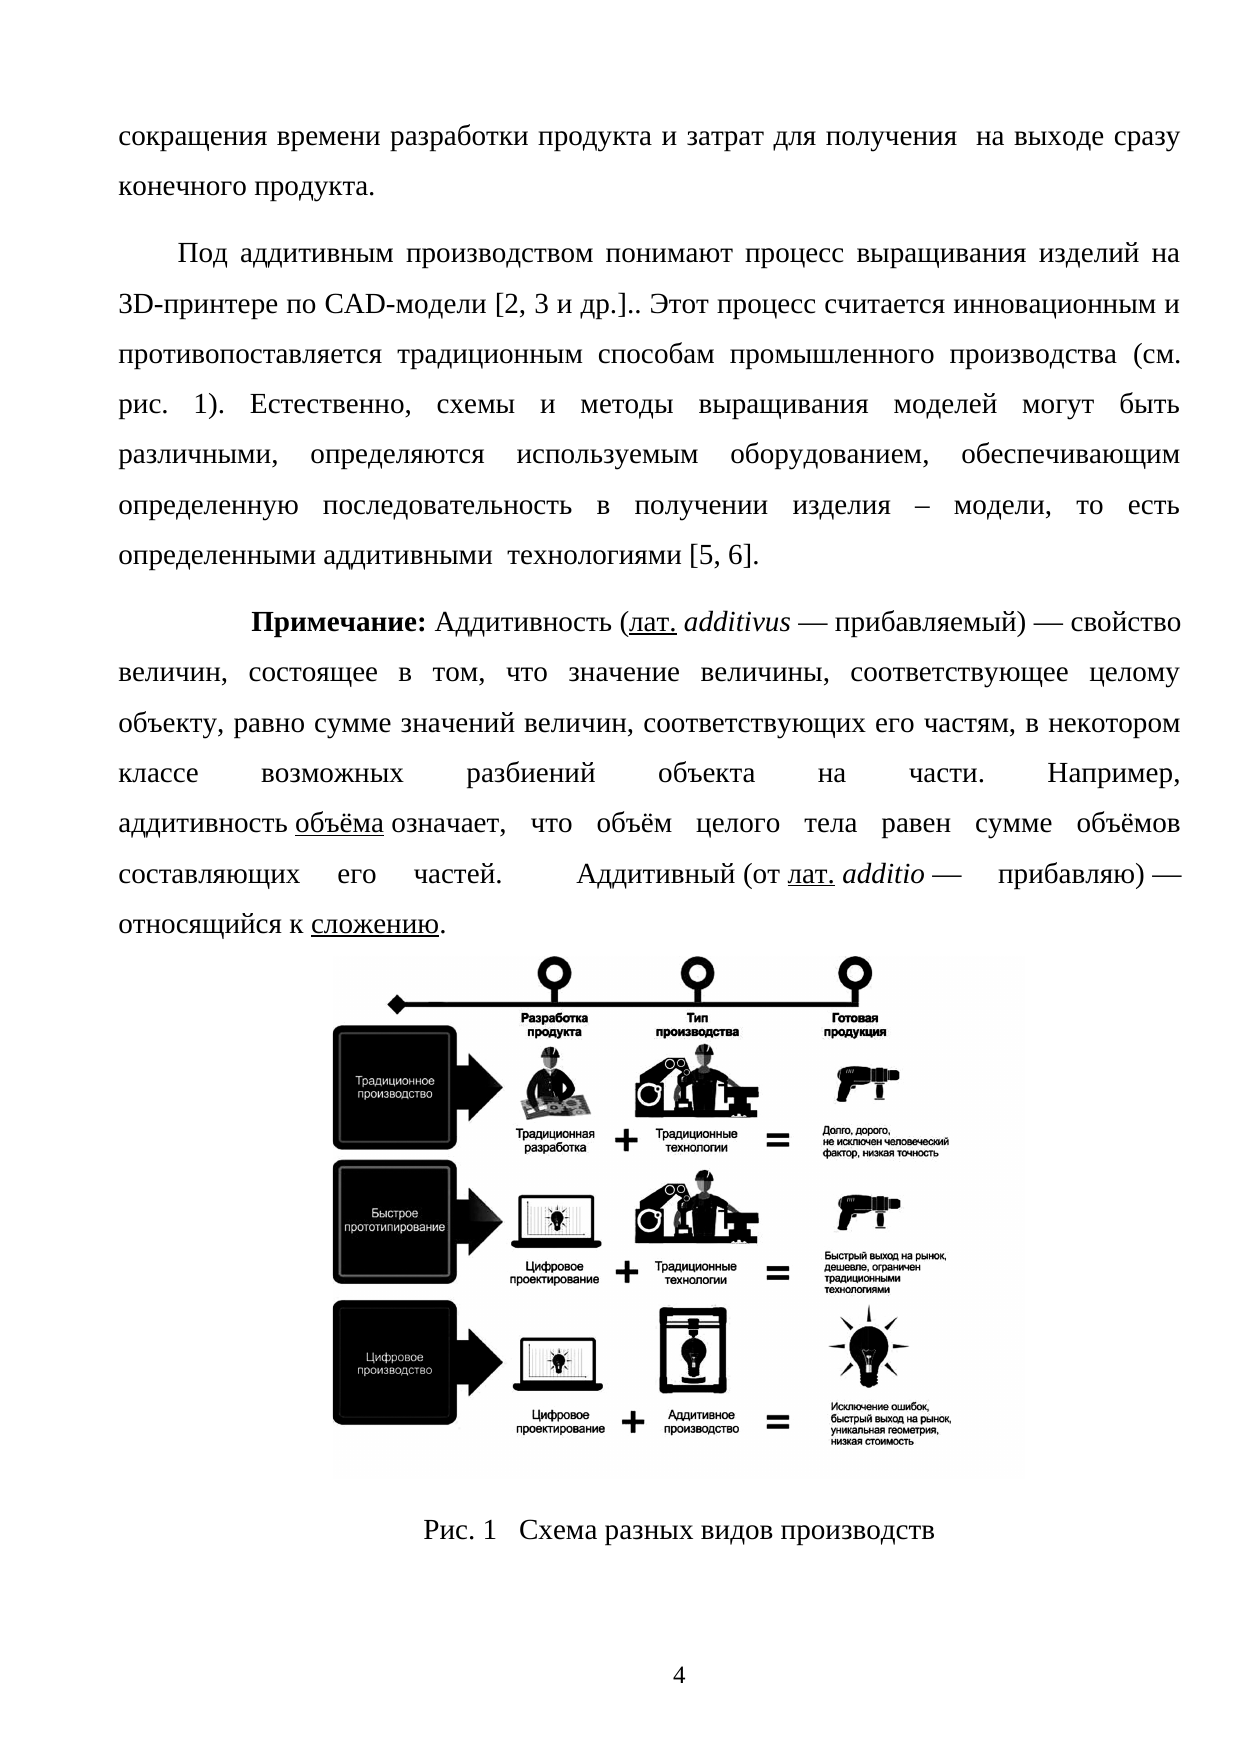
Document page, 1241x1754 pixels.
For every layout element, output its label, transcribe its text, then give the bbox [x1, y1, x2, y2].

picture [332, 956, 1026, 1479]
text Под аддитивным производством понимают процесс выращивания изделий на 3D-принтере по CAD-модели [2, 3 и др.].. Этот процесс считается инновационным и противопоставляется традиционным способам промышленного производства (см. рис. 1). Естественно, схемы и методы выращивания моделей могут быть различными, определяются используемым оборудованием, обеспечивающим определенную последовательность в получении изделия – модели, то есть определенными аддитивными технологиями [5, 6]. [118, 235, 1181, 571]
text Примечание: Аддитивность (лат. additivus — прибавляемый) — свойство величин, состоящее в том, что значение величины, соответствующее целому объекту, равно сумме значений величин, соответствующих его частям, в некотором классе возможных разбиений объекта на части. Например, аддитивность объёма означает, что объём целого тела равен сумме объёмов составляющих его частей. Аддитивный (от лат. additio — прибавляю) — относящийся к сложению. [118, 604, 1181, 940]
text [118, 118, 1181, 202]
text Рис. 1 Схема разных видов производств [177, 1512, 1181, 1545]
